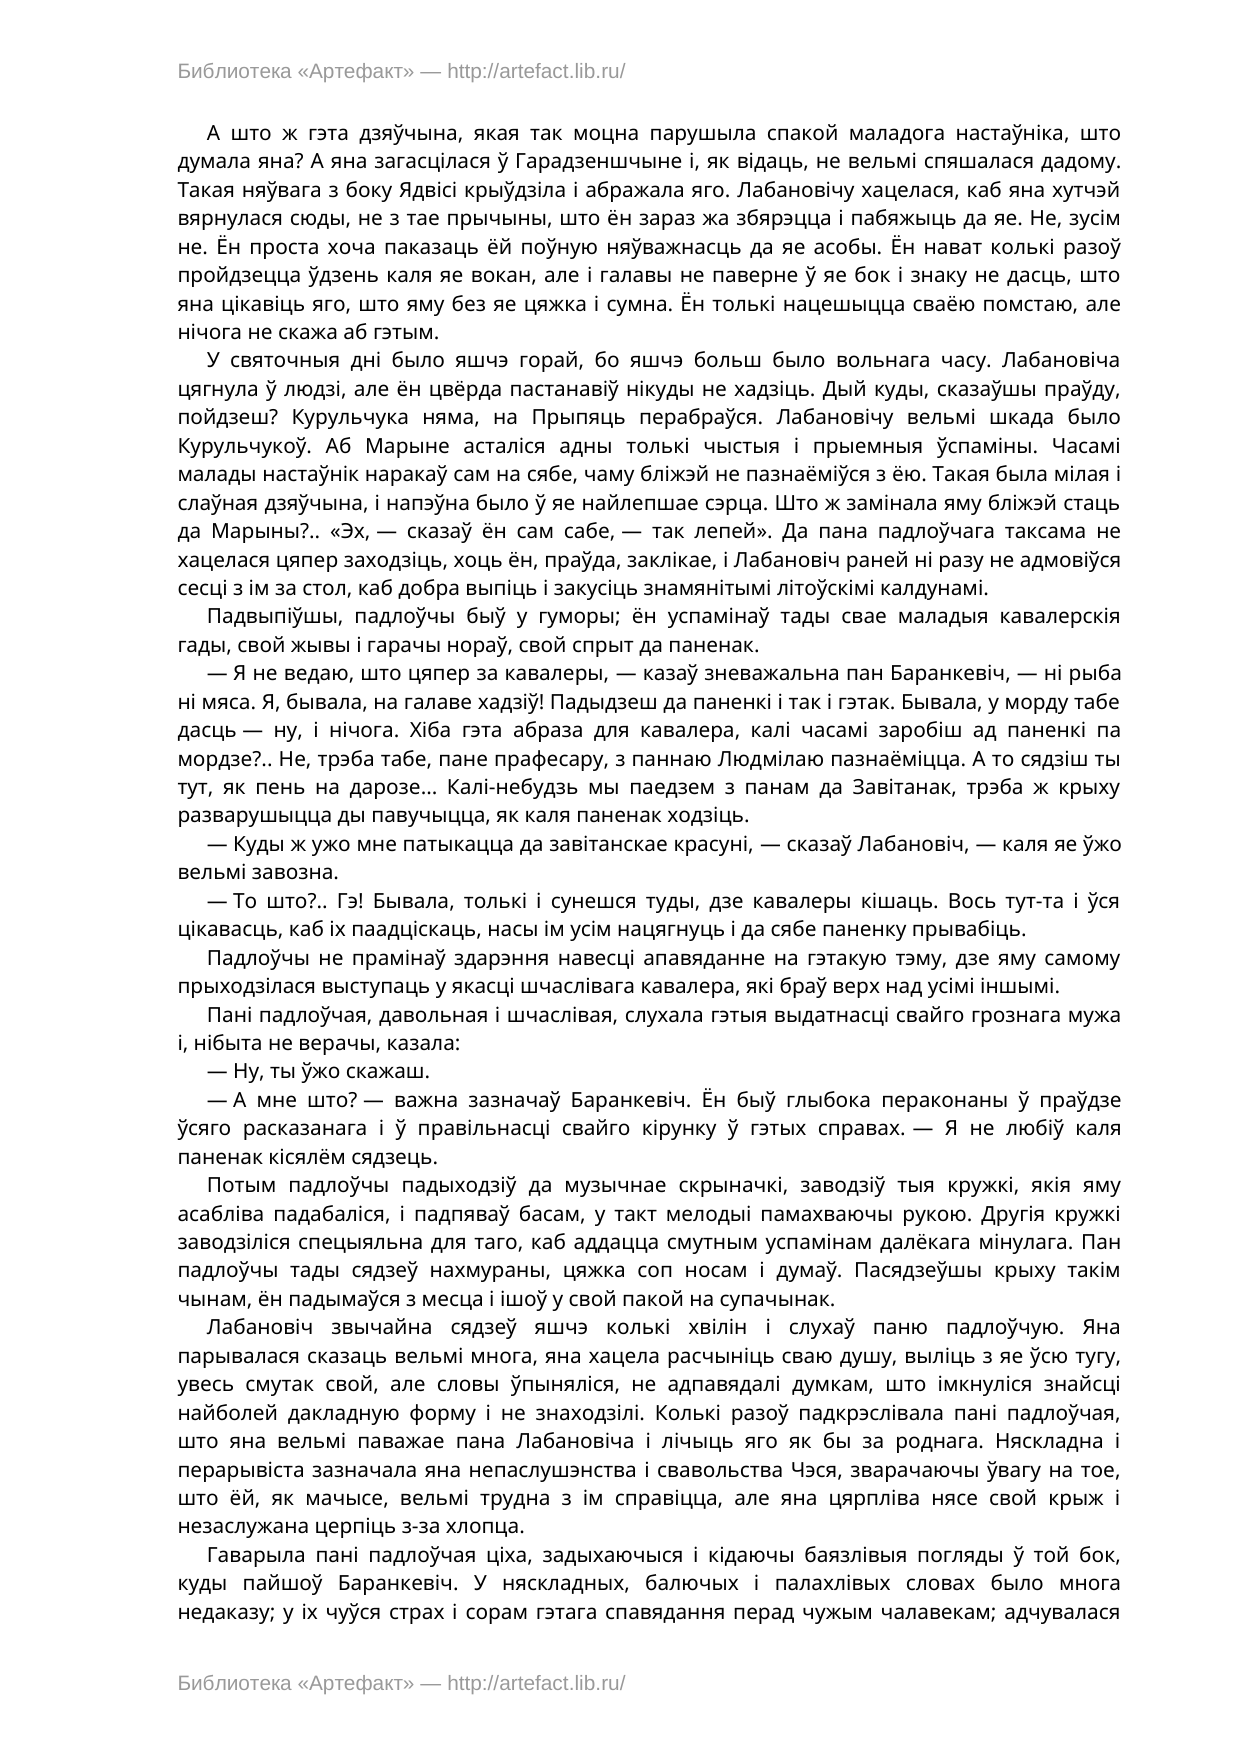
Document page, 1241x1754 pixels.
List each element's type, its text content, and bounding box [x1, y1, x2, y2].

text — Я не ведаю, што цяпер за кавалеры, — казаў зневажальна пан Баранкевіч, — ні рыба ні мяса. Я, бывала, на галаве хадзіў! Падыдзеш да паненкі і так і гэтак. Бывала, у морду табе дасць — ну, і нічога. Хіба гэта абраза для кавалера, калі часамі заробіш ад паненкі па мордзе?.. Не, трэба табе, пане прафесару, з паннаю Людмілаю пазнаёміцца. А то сядзіш ты тут, як пень на дарозе... Калі-небудзь мы паедзем з панам да Завітанак, трэба ж крыху разварушыцца ды павучыцца, як каля паненак ходзіць. [177, 658, 1122, 829]
text — Ну, ты ўжо скажаш. [177, 1057, 1122, 1085]
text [177, 1540, 1122, 1625]
text А што ж гэта дзяўчына, якая так моцна парушыла спакой маладога настаўніка, што думала яна? А яна загасцілася ў Гарадзеншчыне і, як відаць, не вельмі спяшалася дадому. Такая няўвага з боку Ядвісі крыўдзіла і абражала яго. Лабановічу хацелася, каб яна хутчэй вярнулася сюды, не з тае прычыны, што ён зараз жа збярэцца і пабяжыць да яе. Не, зусім не. Ён проста хоча паказаць ёй поўную няўважнасць да яе асобы. Ён нават колькі разоў пройдзецца ўдзень каля яе вокан, але і галавы не паверне ў яе бок і знаку не дасць, што яна цікавіць яго, што яму без яе цяжка і сумна. Ён толькі нацешыцца сваёю помстаю, але нічога не скажа аб гэтым. [177, 118, 1122, 346]
text — То што?.. Гэ! Бывала, толькі і сунешся туды, дзе кавалеры кішаць. Вось тут-та і ўся цікавасць, каб іх паадціскаць, насы ім усім нацягнуць і да сябе паненку прывабіць. [177, 886, 1122, 943]
text — А мне што? — важна зазначаў Баранкевіч. Ён быў глыбока пераконаны ў праўдзе ўсяго расказанага і ў правільнасці свайго кірунку ў гэтых справах. — Я не любіў каля паненак кісялём сядзець. [177, 1085, 1122, 1170]
text Потым падлоўчы падыходзіў да музычнае скрыначкі, заводзіў тыя кружкі, якія яму асабліва падабаліся, і падпяваў басам, у такт мелодыі памахваючы рукою. Другія кружкі заводзіліся спецыяльна для таго, каб аддацца смутным успамінам далёкага мінулага. Пан падлоўчы тады сядзеў нахмураны, цяжка соп носам і думаў. Пасядзеўшы крыху такім чынам, ён падымаўся з месца і ішоў у свой пакой на супачынак. [177, 1170, 1122, 1312]
text — Куды ж ужо мне патыкацца да завітанскае красуні, — сказаў Лабановіч, — каля яе ўжо вельмі завозна. [177, 829, 1122, 886]
text У святочныя дні было яшчэ горай, бо яшчэ больш было вольнага часу. Лабановіча цягнула ў людзі, але ён цвёрда пастанавіў нікуды не хадзіць. Дый куды, сказаўшы праўду, пойдзеш? Курульчука няма, на Прыпяць перабраўся. Лабановічу вельмі шкада было Курульчукоў. Аб Марыне асталіся адны толькі чыстыя і прыемныя ўспаміны. Часамі малады настаўнік наракаў сам на сябе, чаму бліжэй не пазнаёміўся з ёю. Такая была мілая і слаўная дзяўчына, і напэўна было ў яе найлепшае сэрца. Што ж замінала яму бліжэй стаць да Марыны?.. «Эх, — сказаў ён сам сабе, — так лепей». Да пана падлоўчага таксама не хацелася цяпер заходзіць, хоць ён, праўда, заклікае, і Лабановіч раней ні разу не адмовіўся сесці з ім за стол, каб добра выпіць і закусіць знамянітымі літоўскімі калдунамі. [177, 346, 1122, 602]
text Пані падлоўчая, давольная і шчаслівая, слухала гэтыя выдатнасці свайго грознага мужа і, нібыта не верачы, казала: [177, 1000, 1122, 1057]
text Лабановіч звычайна сядзеў яшчэ колькі хвілін і слухаў паню падлоўчую. Яна парывалася сказаць вельмі многа, яна хацела расчыніць сваю душу, выліць з яе ўсю тугу, увесь смутак свой, але словы ўпыняліся, не адпавядалі думкам, што імкнуліся знайсці найболей дакладную форму і не знаходзілі. Колькі разоў падкрэслівала пані падлоўчая, што яна вельмі паважае пана Лабановіча і лічыць яго як бы за роднага. Няскладна і перарывіста зазначала яна непаслушэнства і свавольства Чэся, зварачаючы ўвагу на тое, што ёй, як мачысе, вельмі трудна з ім справіцца, але яна цярпліва нясе свой крыж і незаслужана церпіць з-за хлопца. [177, 1312, 1122, 1540]
text Падлоўчы не прамінаў здарэння навесці апавяданне на гэтакую тэму, дзе яму самому прыходзілася выступаць у якасці шчаслівага кавалера, які браў верх над усімі іншымі. [177, 943, 1122, 1000]
text Падвыпіўшы, падлоўчы быў у гуморы; ён успамінаў тады свае маладыя кавалерскія гады, свой жывы і гарачы нораў, свой спрыт да паненак. [177, 602, 1122, 658]
